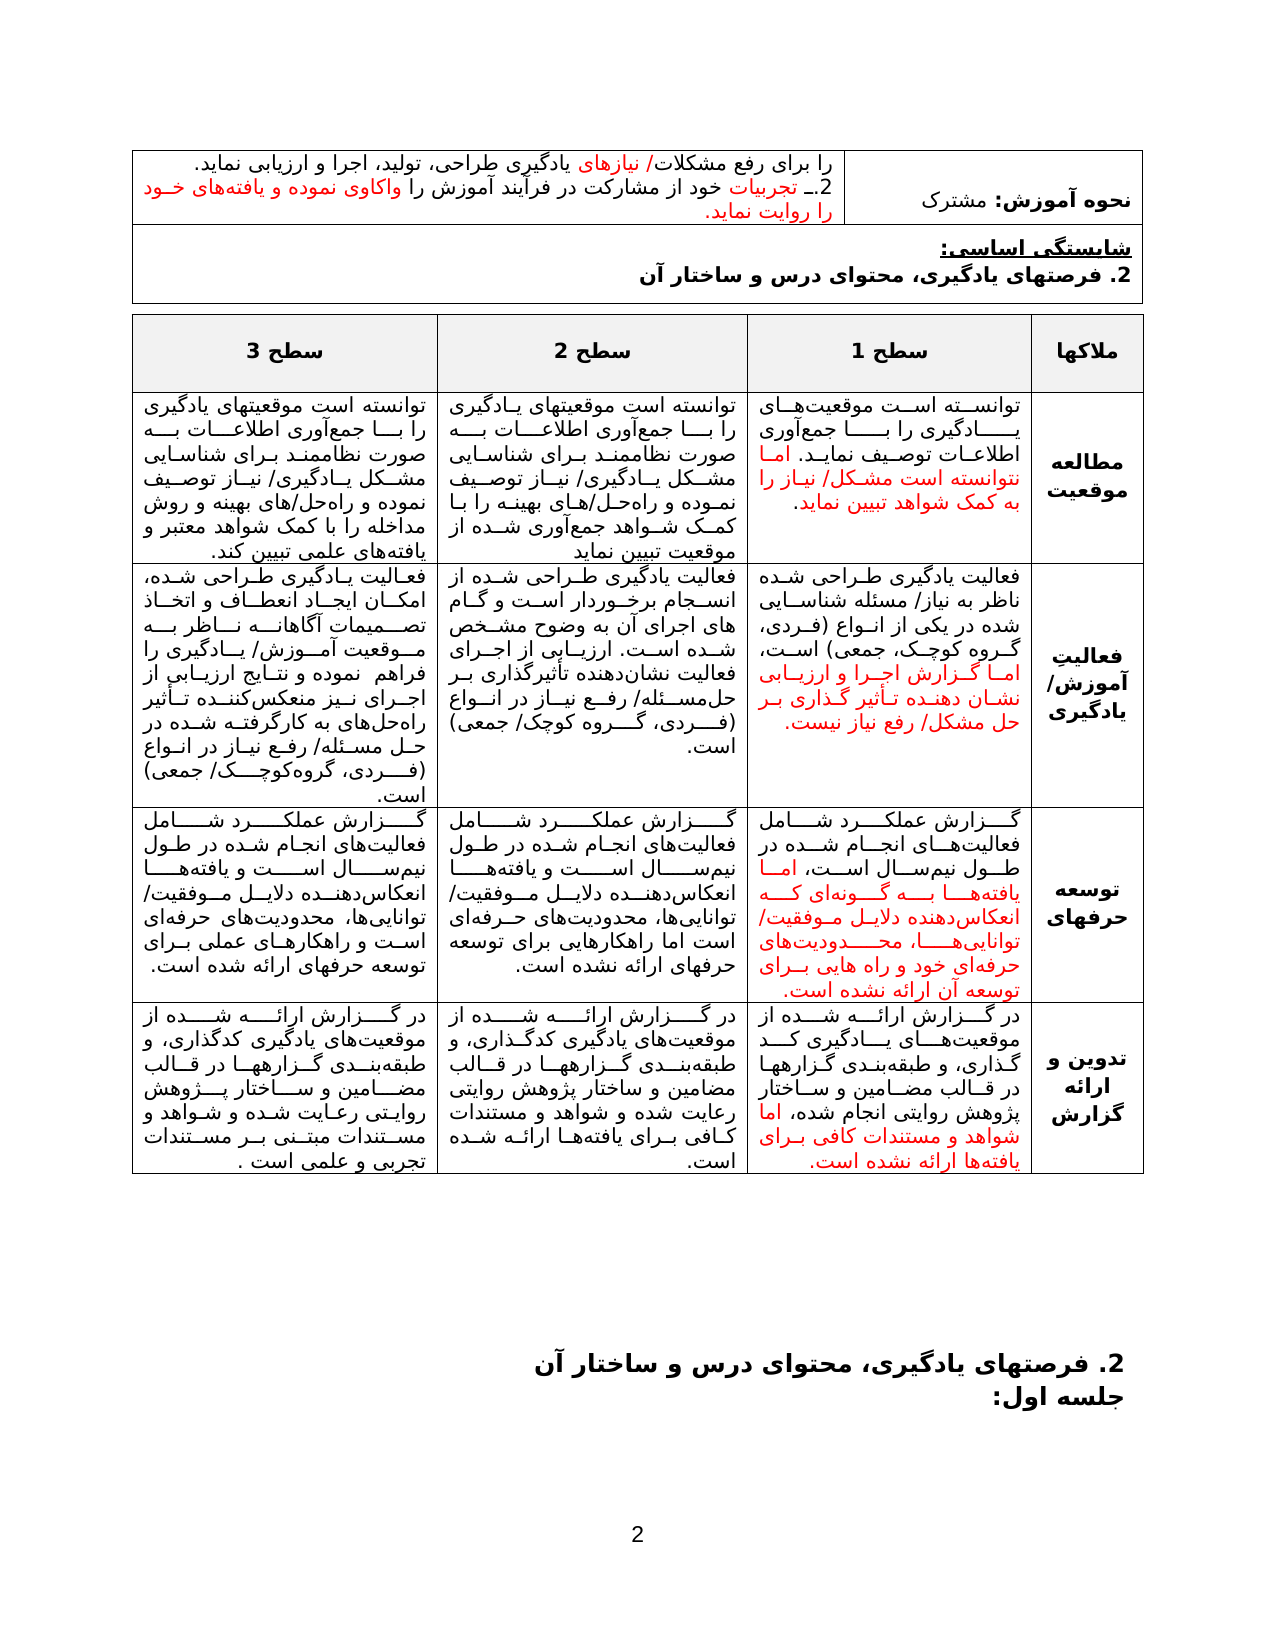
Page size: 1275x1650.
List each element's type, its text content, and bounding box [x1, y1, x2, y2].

table_cell مطالعه موقعیت [1032, 393, 1143, 563]
table_cell فعالیتِ آموزش/ یادگیری [1032, 564, 1143, 807]
table_cell در گزارش ارائه شده از موقعیت‌های یادگیری کد گذاری، و طبقه‌بندی گزارهها در قالب مضامین و ساختار پژوهش روایتی انجام شده، اما شواهد و مستندات کافی برای یافته‌ها ارائه نشده است. [748, 1003, 1031, 1173]
table_cell توانسته است موقعیت‌های یادگیری را با جمع‌آوری اطلاعات توصیف نماید. اما نتوانسته است مشکل/ نیاز را به کمک شواهد تبیین نماید. [748, 393, 1031, 563]
table_cell در گزارش ارائه شده از موقعیت‌های یادگیری کدگذاری، و طبقه‌بندی گزارهها در قالب مضامین و ساختار پژوهش روایتی رعایت شده و شواهد و مستندات کافی برای یافته‌ها ارائه شده است. [438, 1003, 747, 1173]
table_cell فعالیت یادگیری طراحی شده، امکان ایجاد انعطاف و اتخاذ تصمیمات آگاهانه ناظر به موقعیت آموزش/ یادگیری را فراهم نموده و نتایج ارزیابی از اجرای نیز منعکس‌کننده تأثیر راه‌حل‌های به کارگرفته شده در حل مسئله/ رفع نیاز در انواع (فردی، گروه‌کوچک/ جمعی) است. [133, 564, 437, 807]
table_header سطح 3 [133, 315, 437, 392]
table_cell تدوین و ارائه گزارش [1032, 1003, 1143, 1173]
table_cell گزارش عملکرد شامل فعالیت‌های انجام شده در طول نیم‌سال است و یافته‌ها انعکاس‌دهنده دلایل موفقیت/ توانایی‌ها، محدودیت‌های حرفه‌ای است و راهکارهای عملی برای توسعه حرفه‏ای ارائه شده است. [133, 808, 437, 1002]
text جلسه اول: [150, 1383, 1125, 1412]
table_cell در گزارش ارائه شده از موقعیت‌های یادگیری کدگذاری، و طبقه‌بندی گزارهها در قالب مضامین و ساختار پژوهش روایتی رعایت شده و شواهد و مستندات مبتنی بر مستندات تجربی و علمی است . [133, 1003, 437, 1173]
table_cell گزارش عملکرد شامل فعالیت‌های انجام شده در طول نیم‌سال است، اما یافته‌ها به گونه‌ای که انعکاس‌دهنده دلایل موفقیت/ توانایی‌ها، محدودیت‌های حرفه‌ای خود و راه هایی برای توسعه آن ارائه نشده است. [748, 808, 1031, 1002]
table_cell توسعه حرفه‏ای [1032, 808, 1143, 1002]
table_cell فعالیت یادگیری طراحی شده ناظر به نیاز/ مسئله شناسایی شده در یکی از انواع (فردی، گروه کوچک، جمعی) است، اما گزارش اجرا و ارزیابی نشان دهنده تأثیر گذاری بر حل مشکل/ رفع نیاز نیست. [748, 564, 1031, 807]
table_header ملاکها [1032, 315, 1143, 392]
table_cell توانسته است موقعیتهای یادگیری را با جمع‌آوری اطلاعات به صورت نظاممند برای شناسایی مشکل یادگیری/ نیاز توصیف نموده و راه‌حل/های بهینه و روش مداخله را با کمک شواهد معتبر و یافته‌های علمی تبیین کند. [133, 393, 437, 563]
table_cell توانسته است موقعیتهای یادگیری را با جمع‌آوری اطلاعات به صورت نظاممند برای شناسایی مشکل یادگیری/ نیاز توصیف نموده و راه‌حل/های بهینه را با کمک شواهد جمع‌آوری شده از موقعیت تبیین نماید [438, 393, 747, 563]
table_header سطح 2 [438, 315, 747, 392]
table_cell گزارش عملکرد شامل فعالیت‌های انجام شده در طول نیم‌سال است و یافته‌ها انعکاس‌دهنده دلایل موفقیت/ توانایی‌ها، محدودیت‌های حرفه‌ای است اما راهکارهایی برای توسعه حرفه‏ای ارائه نشده است. [438, 808, 747, 1002]
text 2. فرصتهای یادگیری، محتوای درس و ساختار آن [150, 1349, 1125, 1378]
table_cell فعالیت یادگیری طراحی شده از انسجام برخوردار است و گام های اجرای آن به وضوح مشخص شده است. ارزیابی از اجرای فعالیت نشان‌دهنده تأثیرگذاری بر حل‌مسئله/ رفع نیاز در انواع (فردی، گروه کوچک/ جمعی) است. [438, 564, 747, 807]
table_header سطح 1 [748, 315, 1031, 392]
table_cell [133, 151, 844, 224]
table_cell شایستگی اساسی: 2. فرصتهای یادگیری، محتوای درس و ساختار آن [133, 225, 1142, 302]
